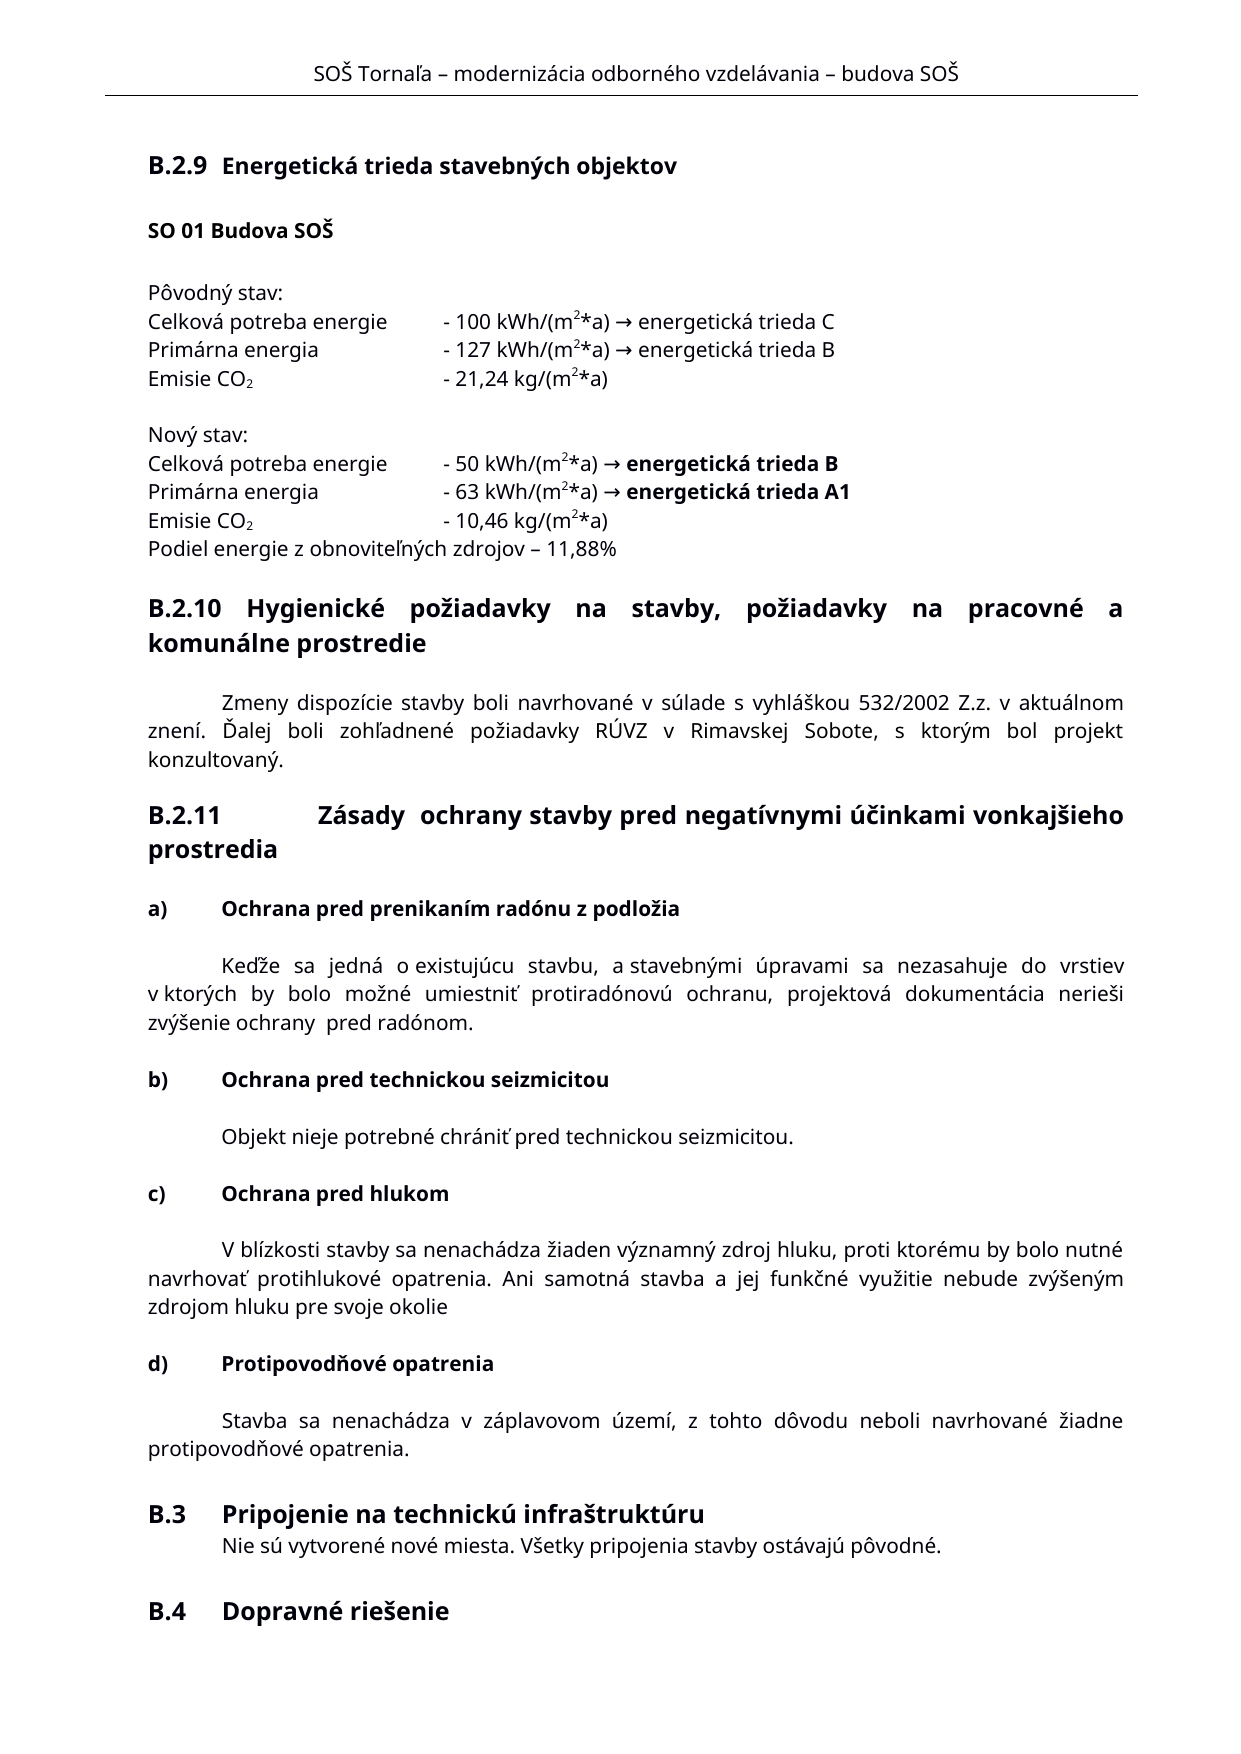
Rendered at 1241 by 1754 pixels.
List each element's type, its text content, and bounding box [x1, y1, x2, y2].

text Celková potreba energie - 50 kWh/(m2*a) → energetická trieda B [148, 449, 1125, 477]
text Zmeny dispozície stavby boli navrhované v súlade s vyhláškou 532/2002 Z.z. v aktuálnom znení. Ďalej boli zohľadnené požiadavky RÚVZ v Rimavskej Sobote, s ktorým bol projekt konzultovaný. [148, 688, 1125, 773]
text Nie sú vytvorené nové miesta. Všetky pripojenia stavby ostávajú pôvodné. [148, 1531, 1125, 1559]
text Primárna energia - 63 kWh/(m2*a) → energetická trieda A1 [148, 477, 1125, 506]
text B.3 Pripojenie na technickú infraštruktúru [148, 1497, 1125, 1531]
text Podiel energie z obnoviteľných zdrojov – 11,88% [148, 534, 1125, 563]
text Stavba sa nenachádza v záplavovom území, z tohto dôvodu neboli navrhované žiadne protipovodňové opatrenia. [148, 1406, 1125, 1463]
text V blízkosti stavby sa nenachádza žiaden významný zdroj hluku, proti ktorému by bolo nutné navrhovať protihlukové opatrenia. Ani samotná stavba a jej funkčné využitie nebude zvýšeným zdrojom hluku pre svoje okolie [148, 1236, 1125, 1321]
list Ochrana pred technickou seizmicitou [148, 1065, 1125, 1093]
text B.2.10 Hygienické požiadavky na stavby, požiadavky na pracovné a komunálne prostredie [148, 591, 1125, 659]
text B.2.9 Energetická trieda stavebných objektov [148, 148, 1125, 182]
text B.4 Dopravné riešenie [148, 1594, 1125, 1628]
list Ochrana pred prenikaním radónu z podložia [148, 894, 1125, 923]
text Emisie CO2 - 21,24 kg/(m2*a) [148, 364, 1125, 392]
text Primárna energia - 127 kWh/(m2*a) → energetická trieda B [148, 335, 1125, 364]
text SO 01 Budova SOŠ [148, 216, 1125, 244]
text Keďže sa jedná o existujúcu stavbu, a stavebnými úpravami sa nezasahuje do vrstiev v ktorých by bolo možné umiestniť protiradónovú ochranu, projektová dokumentácia nerieši zvýšenie ochrany pred radónom. [148, 951, 1125, 1036]
text Nový stav: [148, 421, 1125, 449]
list Ochrana pred hlukom [148, 1179, 1125, 1207]
list Objekt nieje potrebné chrániť pred technickou seizmicitou. [221, 1122, 1125, 1150]
text Emisie CO2 - 10,46 kg/(m2*a) [148, 506, 1125, 534]
text B.2.11 Zásady ochrany stavby pred negatívnymi účinkami vonkajšieho prostredia [148, 797, 1125, 866]
text Pôvodný stav: [148, 278, 1125, 307]
text Celková potreba energie - 100 kWh/(m2*a) → energetická trieda C [148, 307, 1125, 335]
list Protipovodňové opatrenia [148, 1349, 1125, 1378]
